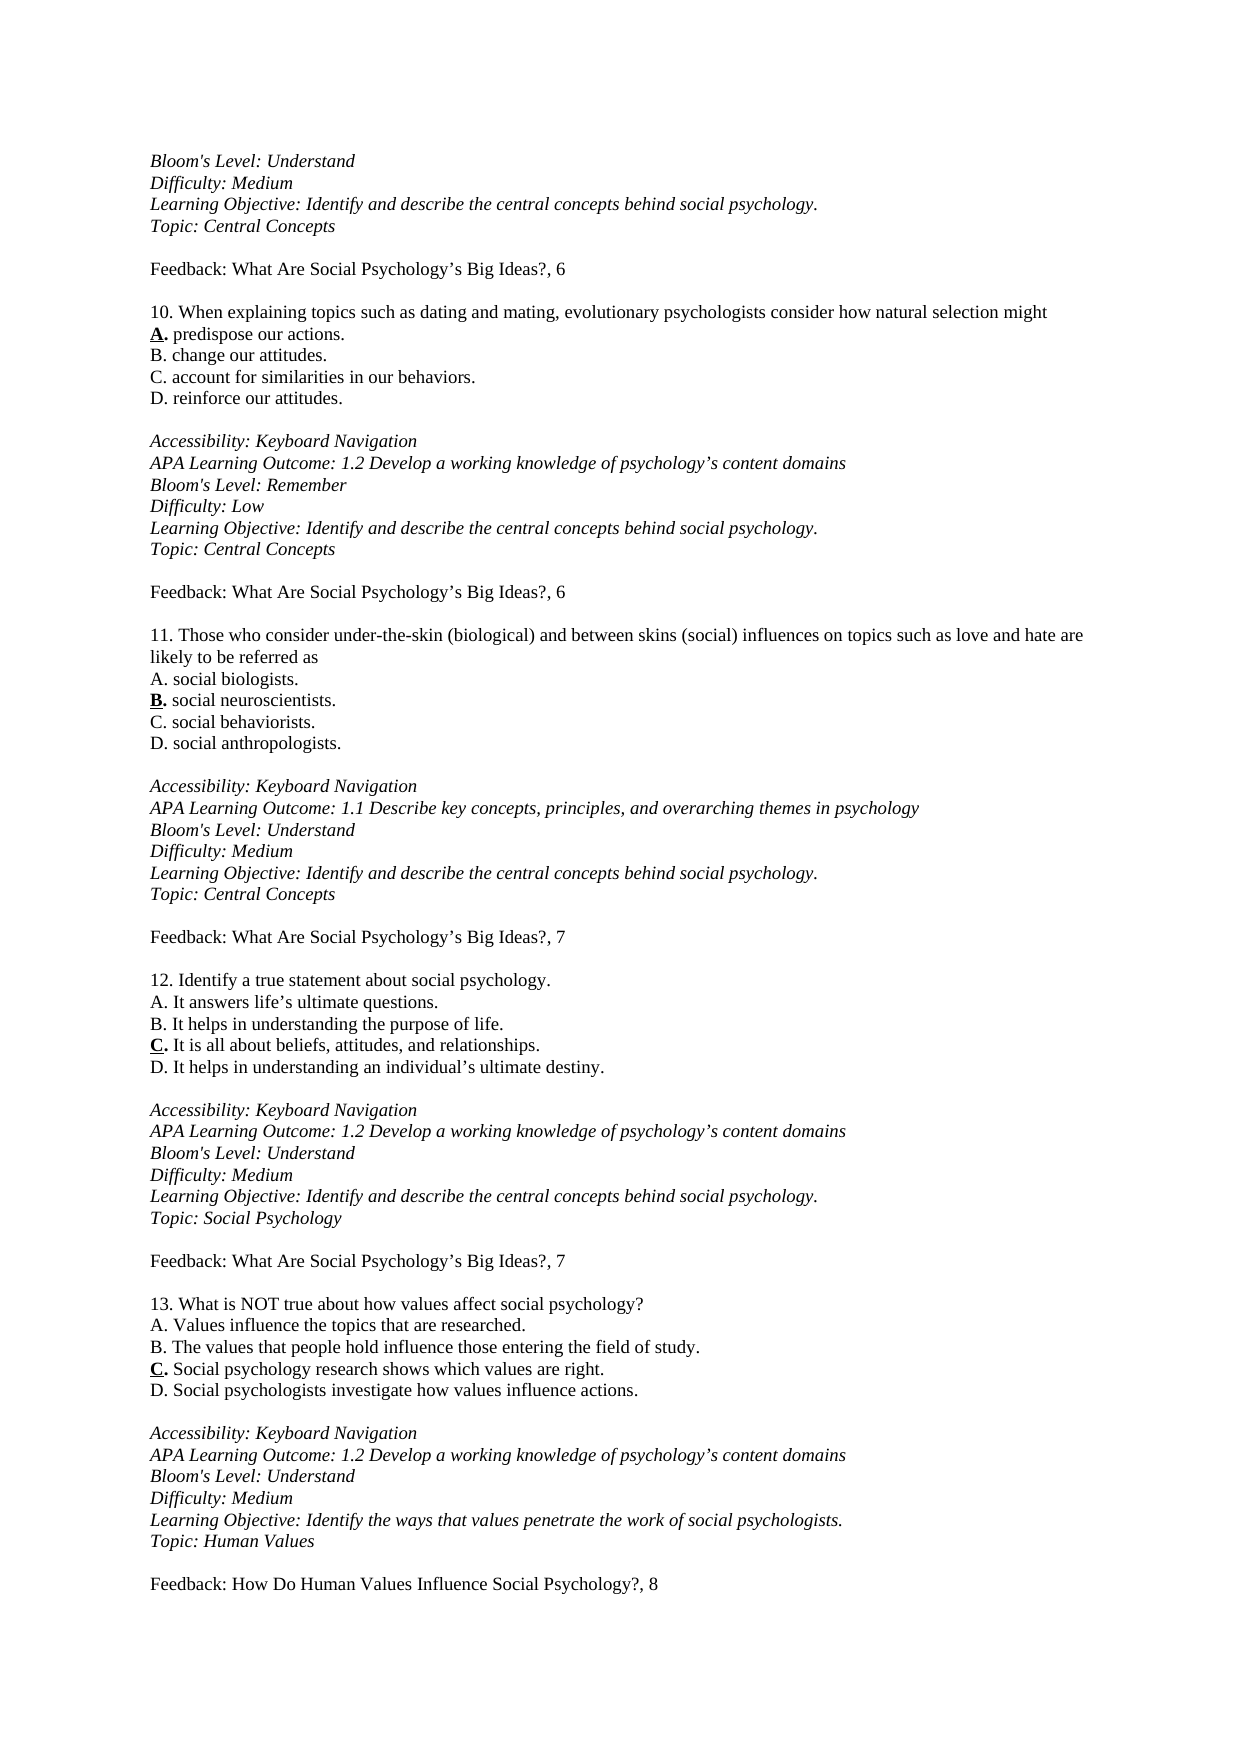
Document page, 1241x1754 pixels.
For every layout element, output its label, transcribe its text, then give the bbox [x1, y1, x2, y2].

text Learning Objective: Identify the ways that values penetrate the work of social psychologists. [150, 1508, 1090, 1530]
text Accessibility: Keyboard Navigation [150, 1077, 1090, 1120]
text D. social anthropologists. [150, 732, 1090, 754]
text A. social biologists. [150, 667, 1090, 689]
text Topic: Central Concepts [150, 538, 1090, 560]
text APA Learning Outcome: 1.2 Develop a working knowledge of psychology’s content domains [150, 1120, 1090, 1142]
text D. Social psychologists investigate how values influence actions. [150, 1379, 1090, 1401]
text Accessibility: Keyboard Navigation [150, 754, 1090, 797]
text A. Values influence the topics that are researched. [150, 1314, 1090, 1336]
text Feedback: What Are Social Psychology’s Big Ideas?, 6 [150, 581, 1090, 603]
text APA Learning Outcome: 1.2 Develop a working knowledge of psychology’s content domains [150, 1444, 1090, 1465]
text Bloom's Level: Understand [150, 1465, 1090, 1487]
text Difficulty: Medium [150, 1163, 1090, 1185]
text D. It helps in understanding an individual’s ultimate destiny. [150, 1056, 1090, 1077]
text B. change our attitudes. [150, 344, 1090, 366]
text B. social neuroscientists. [150, 689, 1090, 711]
text Accessibility: Keyboard Navigation [150, 409, 1090, 452]
text Difficulty: Medium [150, 1487, 1090, 1508]
text 12. Identify a true statement about social psychology. [150, 969, 1090, 991]
text Feedback: What Are Social Psychology’s Big Ideas?, 7 [150, 926, 1090, 948]
text Bloom's Level: Remember [150, 473, 1090, 495]
text Learning Objective: Identify and describe the central concepts behind social psychology. [150, 517, 1090, 538]
text Difficulty: Medium [150, 840, 1090, 862]
text APA Learning Outcome: 1.2 Develop a working knowledge of psychology’s content domains [150, 452, 1090, 473]
text A. It answers life’s ultimate questions. [150, 991, 1090, 1012]
text 10. When explaining topics such as dating and mating, evolutionary psychologists consider how natural selection might [150, 301, 1090, 322]
text Accessibility: Keyboard Navigation [150, 1401, 1090, 1444]
text Difficulty: Medium [150, 172, 1090, 193]
text Topic: Central Concepts [150, 215, 1090, 236]
text Learning Objective: Identify and describe the central concepts behind social psychology. [150, 862, 1090, 883]
text Feedback: What Are Social Psychology’s Big Ideas?, 7 [150, 1250, 1090, 1271]
text Learning Objective: Identify and describe the central concepts behind social psychology. [150, 1185, 1090, 1207]
text D. reinforce our attitudes. [150, 387, 1090, 409]
text B. The values that people hold influence those entering the field of study. [150, 1336, 1090, 1357]
text C. account for similarities in our behaviors. [150, 366, 1090, 387]
text 11. Those who consider under-the-skin (biological) and between skins (social) influences on topics such as love and hate are likely to be referred as [150, 624, 1090, 667]
text Learning Objective: Identify and describe the central concepts behind social psychology. [150, 193, 1090, 215]
text C. It is all about beliefs, attitudes, and relationships. [150, 1034, 1090, 1056]
text C. social behaviorists. [150, 711, 1090, 732]
text Bloom's Level: Understand [150, 1142, 1090, 1163]
text Bloom's Level: Understand [150, 818, 1090, 840]
text C. Social psychology research shows which values are right. [150, 1357, 1090, 1379]
text 13. What is NOT true about how values affect social psychology? [150, 1293, 1090, 1314]
text Topic: Central Concepts [150, 883, 1090, 905]
text Feedback: What Are Social Psychology’s Big Ideas?, 6 [150, 258, 1090, 279]
text Bloom's Level: Understand [150, 150, 1090, 172]
text Feedback: How Do Human Values Influence Social Psychology?, 8 [150, 1573, 1090, 1595]
text APA Learning Outcome: 1.1 Describe key concepts, principles, and overarching themes in psychology [150, 797, 1090, 818]
text B. It helps in understanding the purpose of life. [150, 1012, 1090, 1034]
text Topic: Human Values [150, 1530, 1090, 1552]
text Topic: Social Psychology [150, 1207, 1090, 1228]
text Difficulty: Low [150, 495, 1090, 517]
text A. predispose our actions. [150, 322, 1090, 344]
